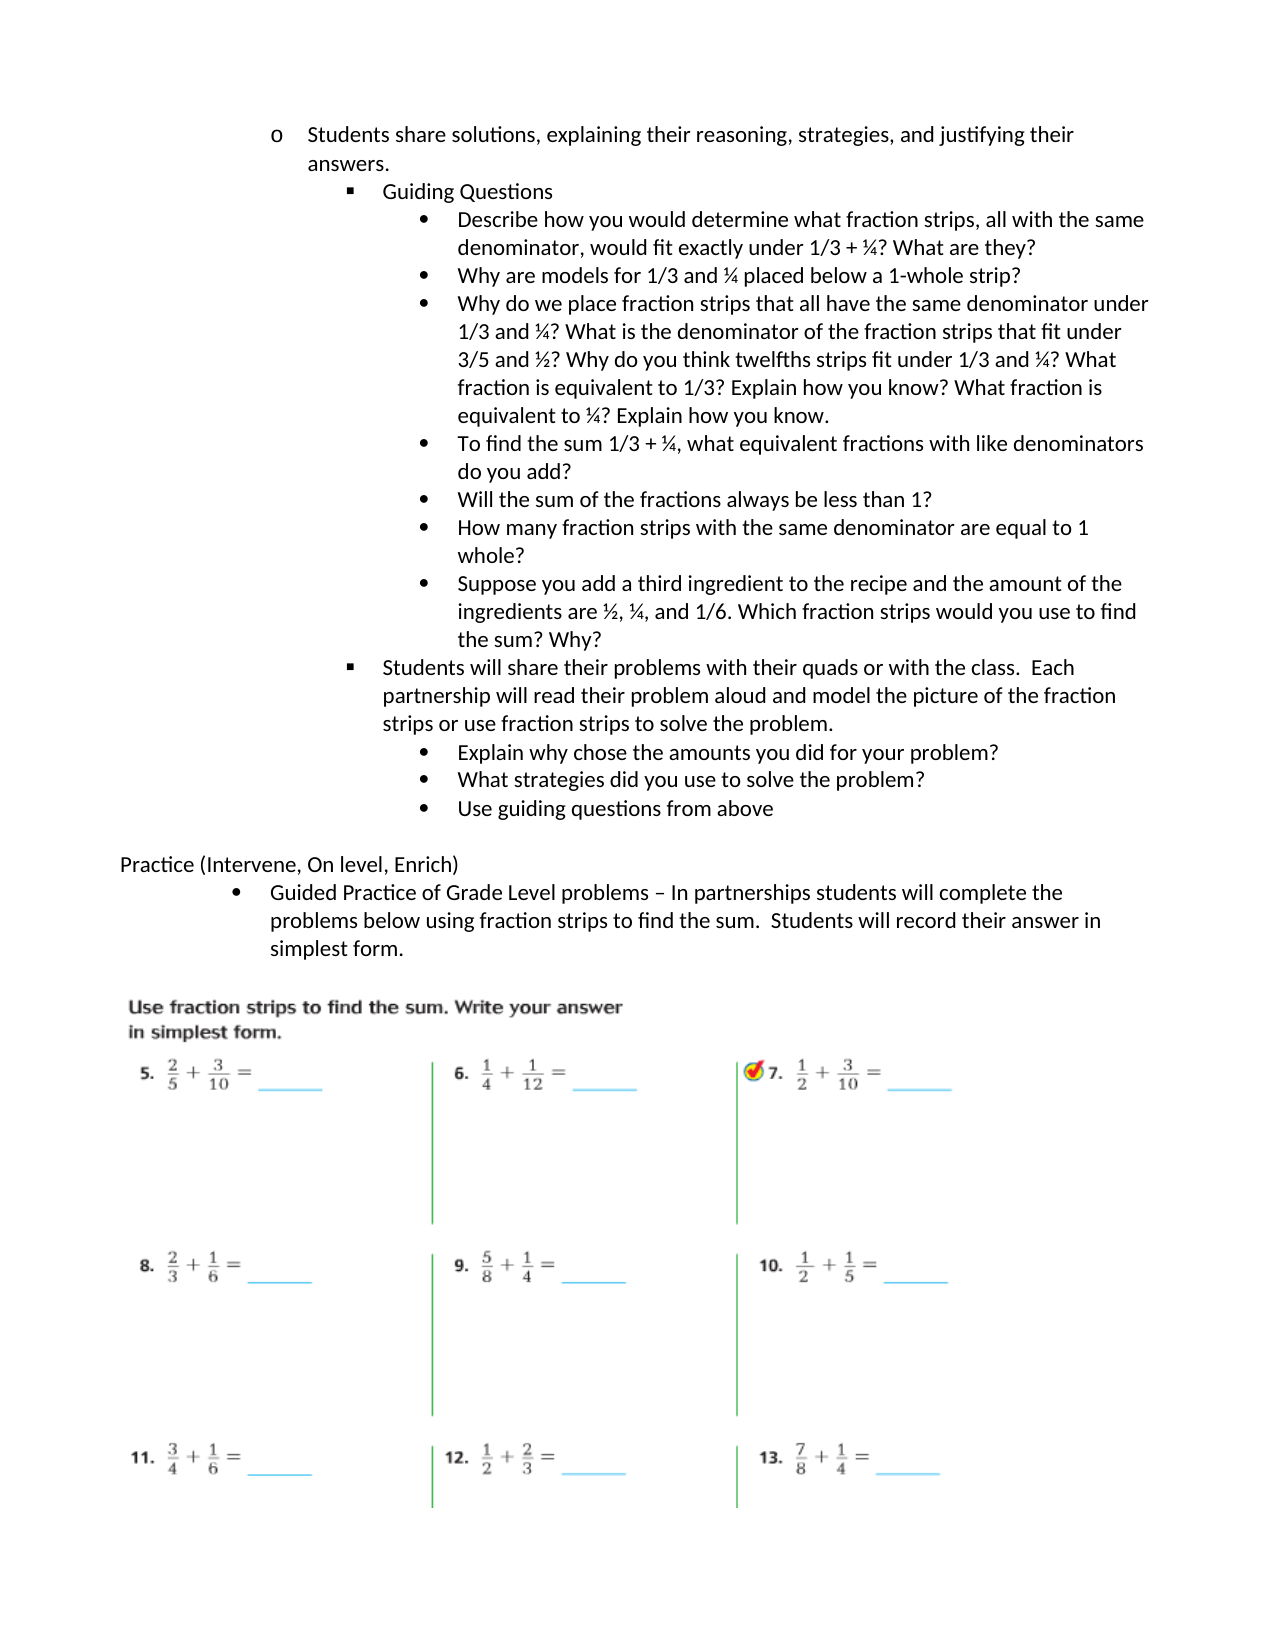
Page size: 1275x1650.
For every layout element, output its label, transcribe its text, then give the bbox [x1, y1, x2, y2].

picture [120, 989, 977, 1508]
list Describe how you would determine what fraction strips, all with the same denominator, would fit exactly under 1/3 + ¼? What are they? [420, 205, 1155, 261]
list Why are models for 1/3 and ¼ placed below a 1-whole strip? [420, 261, 1155, 289]
list To find the sum 1/3 + ¼, what equivalent fractions with like denominators do you add? [420, 429, 1155, 485]
list Will the sum of the fractions always be less than 1? [420, 485, 1155, 513]
list Explain why chose the amounts you did for your problem? [420, 738, 1155, 766]
list Students share solutions, explaining their reasoning, strategies, and justifying their answers. [270, 120, 1155, 177]
list Use guiding questions from above [420, 794, 1155, 822]
list What strategies did you use to solve the problem? [420, 766, 1155, 794]
list Guiding Questions [345, 177, 1155, 205]
list How many fraction strips with the same denominator are equal to 1 whole? [420, 513, 1155, 569]
text Practice (Intervene, On level, Enrich) [120, 850, 1155, 878]
list Suppose you add a third ingredient to the recipe and the amount of the ingredients are ½, ¼, and 1/6. Which fraction strips would you use to find the sum? Why? [420, 569, 1155, 653]
list Guided Practice of Grade Level problems – In partnerships students will complete the problems below using fraction strips to find the sum. Students will record their answer in simplest form. [232, 878, 1155, 962]
list Why do we place fraction strips that all have the same denominator under 1/3 and ¼? What is the denominator of the fraction strips that fit under 3/5 and ½? Why do you think twelfths strips fit under 1/3 and ¼? What fraction is equivalent to 1/3? Explain how you know? What fraction is equivalent to ¼? Explain how you know. [420, 289, 1155, 429]
list Students will share their problems with their quads or with the class. Each partnership will read their problem aloud and model the picture of the fraction strips or use fraction strips to solve the problem. [345, 653, 1155, 738]
